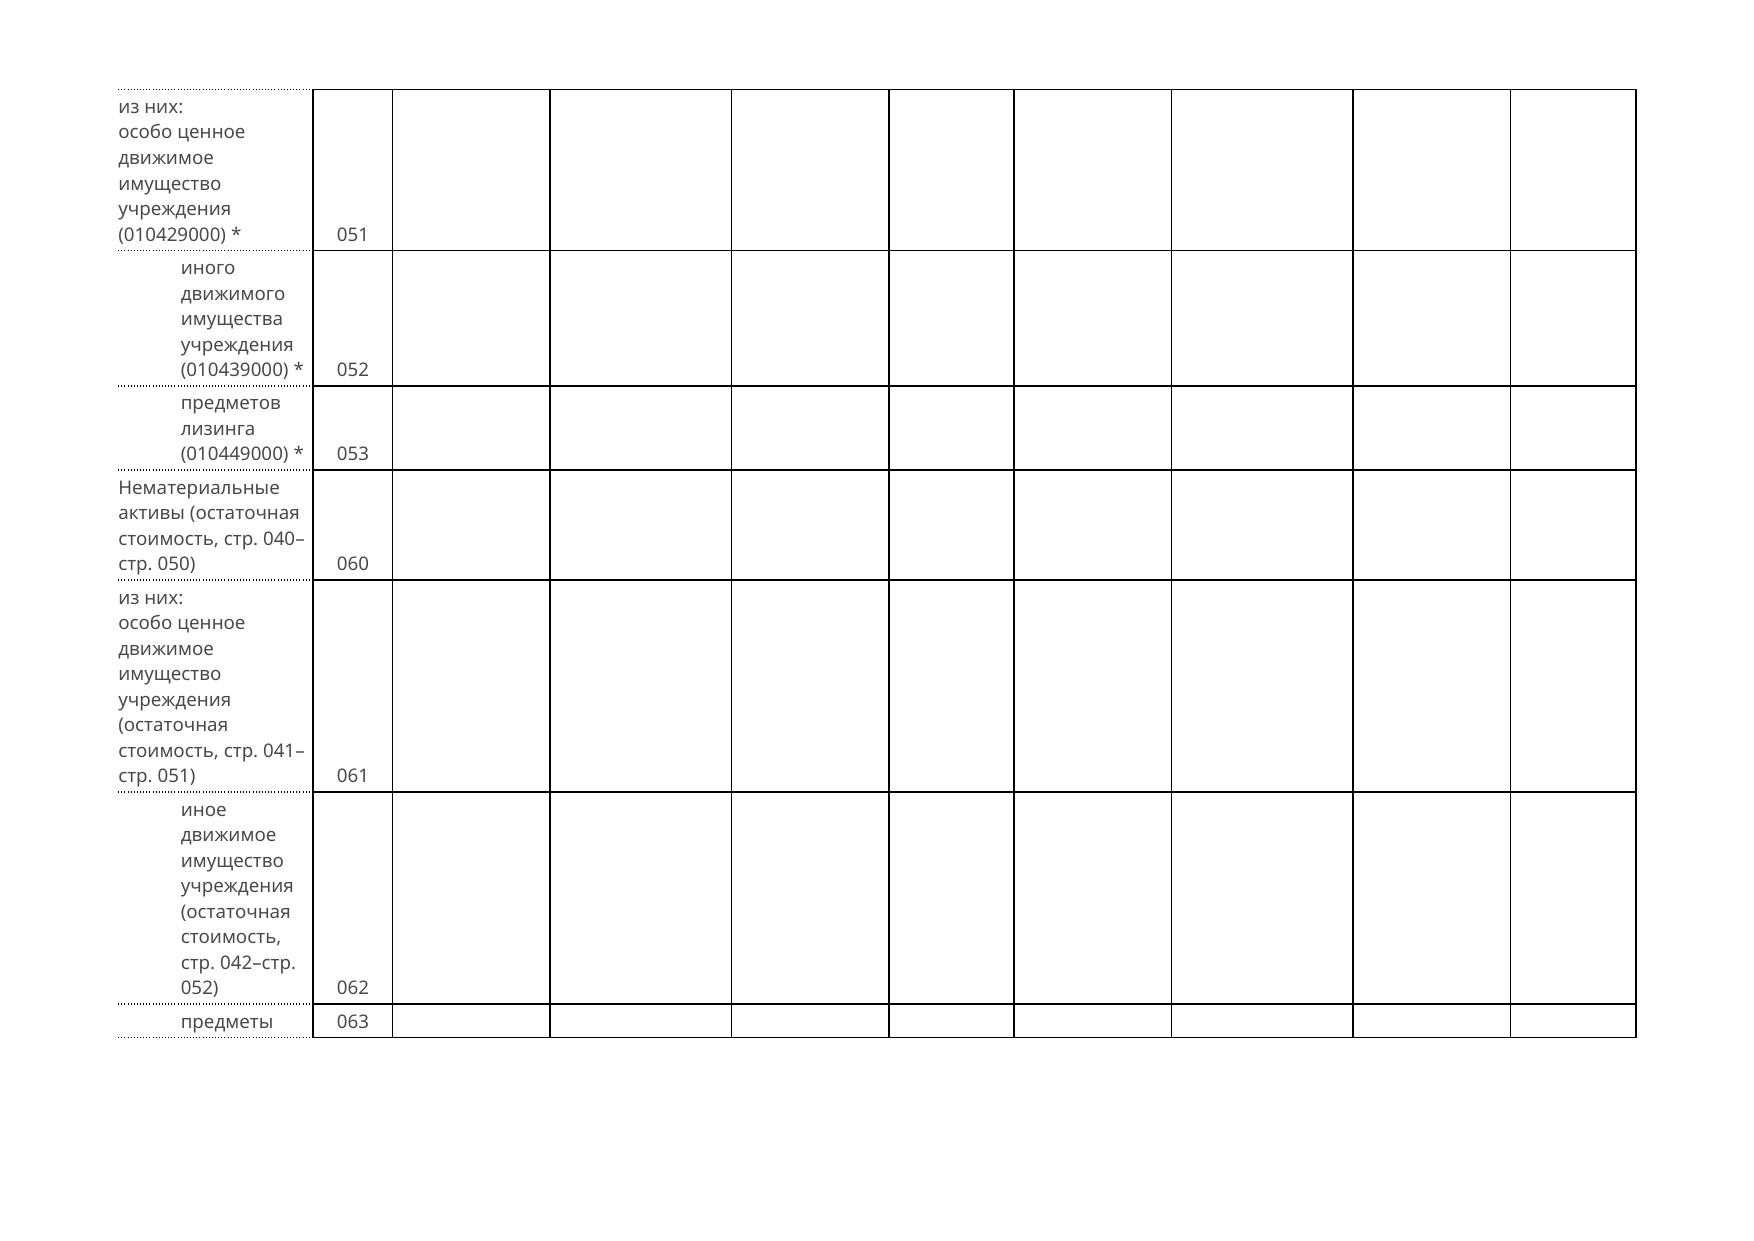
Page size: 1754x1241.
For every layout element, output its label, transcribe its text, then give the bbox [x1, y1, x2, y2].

table_cell [551, 90, 731, 249]
table_cell [1354, 251, 1510, 385]
table_cell [551, 581, 731, 791]
table_cell [732, 471, 888, 579]
table_cell [1015, 581, 1171, 791]
table_cell [551, 1005, 731, 1037]
table_cell [1015, 251, 1171, 385]
table_cell 060 [314, 471, 392, 579]
table_cell [551, 251, 731, 385]
table_cell [551, 387, 731, 469]
table_cell [1172, 387, 1352, 469]
table_cell [393, 471, 549, 579]
table_cell [393, 581, 549, 791]
table_cell иное движимое имущество учреждения (остаточная стоимость, стр. 042–стр. 052) [118, 791, 312, 1003]
table_cell [393, 251, 549, 385]
table_cell 053 [314, 387, 392, 469]
table_cell 062 [314, 793, 392, 1003]
table_cell [1511, 581, 1635, 791]
table_cell [890, 581, 1013, 791]
table_cell [551, 471, 731, 579]
table_cell [393, 1005, 549, 1037]
table_cell [1015, 793, 1171, 1003]
table_cell [732, 793, 888, 1003]
table_cell [393, 90, 549, 249]
table_cell 061 [314, 581, 392, 791]
table_cell [1172, 581, 1352, 791]
table_cell [890, 90, 1013, 249]
table_cell [1172, 471, 1352, 579]
table_cell 063 [314, 1005, 392, 1037]
table_cell 052 [314, 251, 392, 385]
table_cell [1511, 387, 1635, 469]
table_cell [1511, 90, 1635, 249]
table_cell [890, 1005, 1013, 1037]
table_cell [732, 581, 888, 791]
table_cell [1172, 90, 1352, 249]
table_cell [1172, 1005, 1352, 1037]
table_cell [1354, 1005, 1510, 1037]
table_cell из них: особо ценное движимое имущество учреждения (010429000) * [118, 89, 312, 249]
table_cell 051 [314, 90, 392, 249]
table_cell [118, 1003, 312, 1037]
table_cell [1015, 471, 1171, 579]
table_cell [732, 387, 888, 469]
table_cell [1511, 1005, 1635, 1037]
table_cell [890, 471, 1013, 579]
table_cell [1015, 1005, 1171, 1037]
table_cell [1511, 471, 1635, 579]
table_cell [1354, 471, 1510, 579]
table_cell [393, 387, 549, 469]
table_cell [1354, 793, 1510, 1003]
table_cell [890, 793, 1013, 1003]
table_cell из них: особо ценное движимое имущество учреждения (остаточная стоимость, стр. 041–стр. 051) [118, 579, 312, 791]
table_cell [890, 251, 1013, 385]
table_cell [1354, 90, 1510, 249]
table_cell [1172, 793, 1352, 1003]
table_cell [1354, 387, 1510, 469]
table_cell [1172, 251, 1352, 385]
table_cell [1015, 387, 1171, 469]
table_cell предметов лизинга (010449000) * [118, 385, 312, 469]
table_cell [732, 251, 888, 385]
table_cell Нематериальные активы (остаточная стоимость, стр. 040–стр. 050) [118, 469, 312, 579]
table_cell [1354, 581, 1510, 791]
table_cell [1015, 90, 1171, 249]
table_cell [732, 1005, 888, 1037]
table_cell [551, 793, 731, 1003]
table_cell [393, 793, 549, 1003]
table_cell иного движимого имущества учреждения (010439000) * [118, 250, 312, 385]
table_cell [1511, 793, 1635, 1003]
table_cell [1511, 251, 1635, 385]
table_cell [890, 387, 1013, 469]
table_cell [732, 90, 888, 249]
